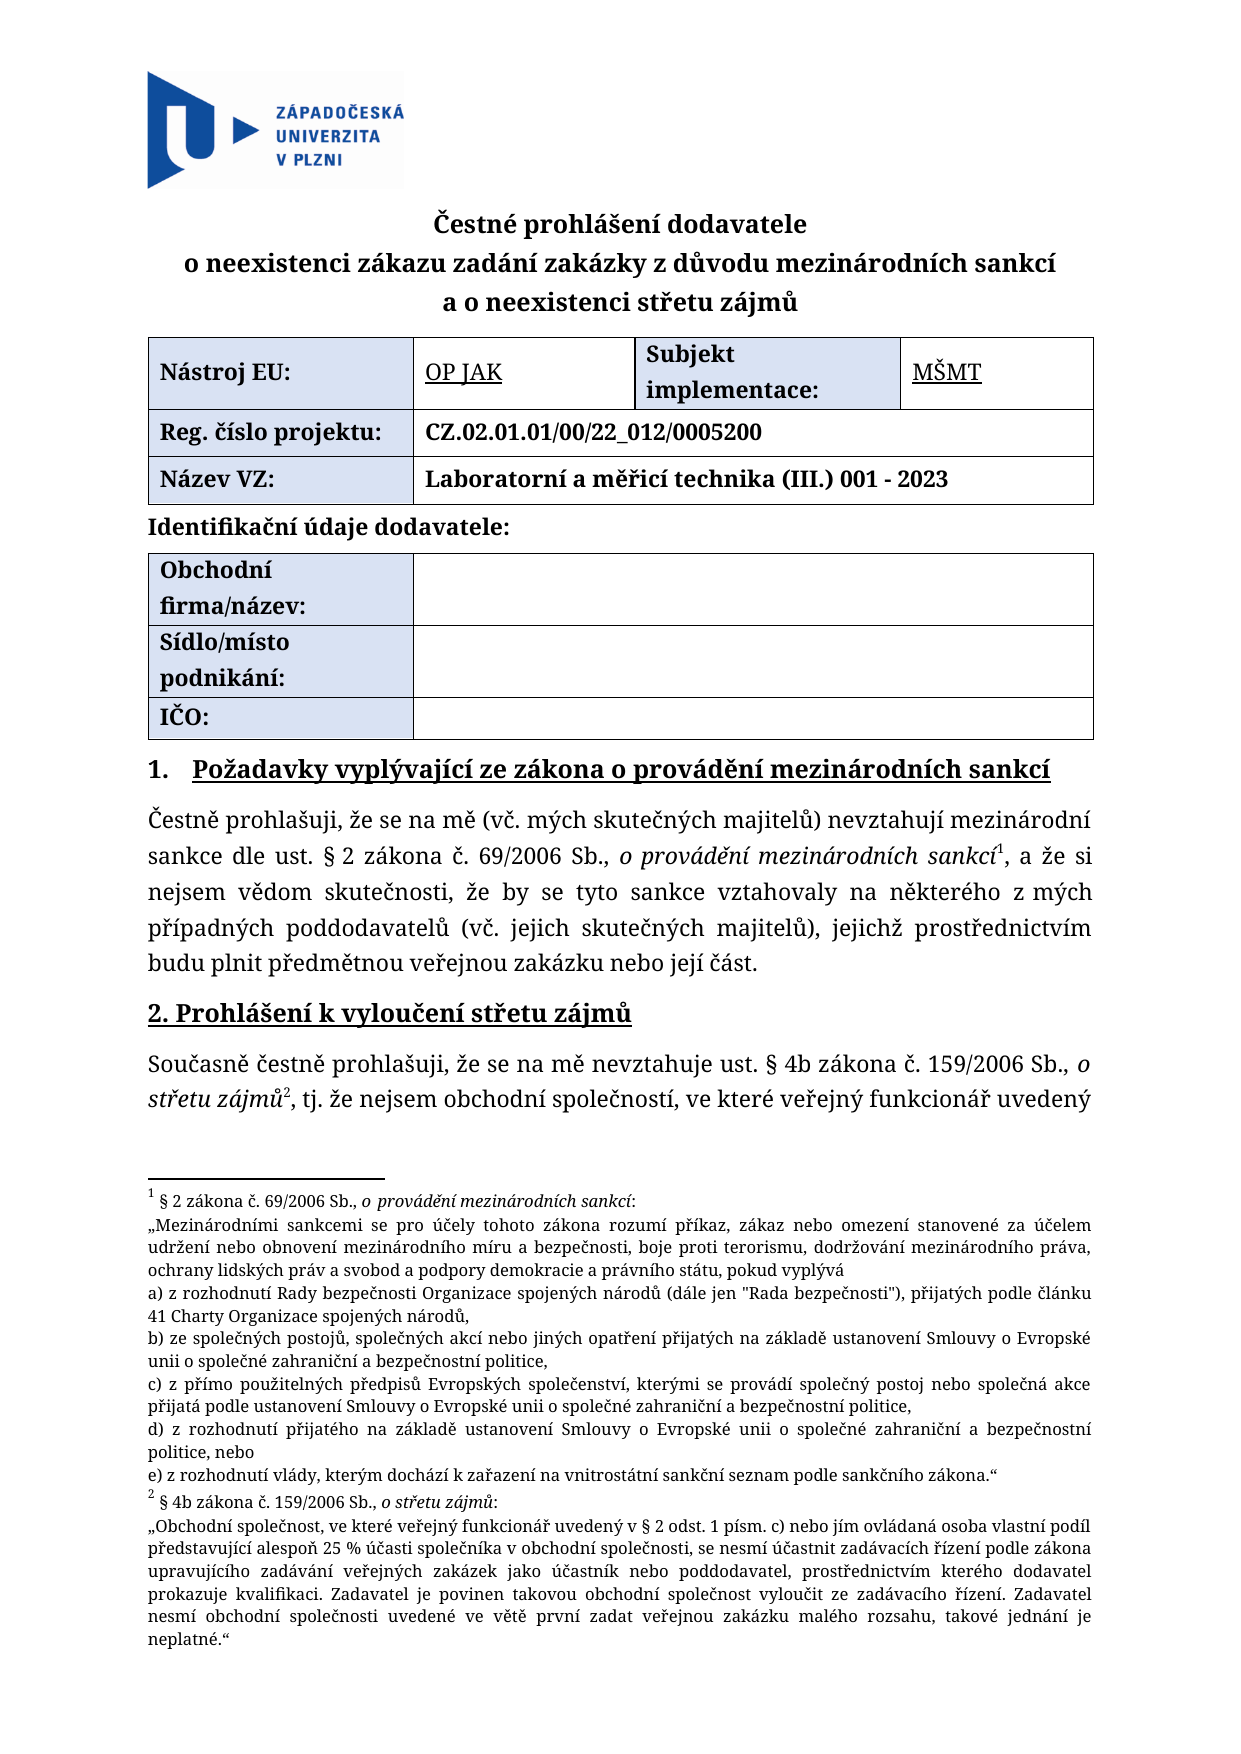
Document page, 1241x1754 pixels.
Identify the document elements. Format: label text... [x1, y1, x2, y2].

subtitle 1. Požadavky vyplývající ze zákona o provádění mezinárodních sankcí [148, 752, 1093, 786]
table_cell Název VZ: [149, 457, 413, 503]
table_header Subjekt implementace: [636, 338, 900, 409]
table_cell Reg. číslo projektu: [149, 410, 413, 456]
text Čestné prohlášení dodavatele [148, 207, 1093, 241]
table_cell Sídlo/místo podnikání: [149, 626, 413, 697]
picture [147, 71, 404, 189]
table_header OP JAK [414, 338, 634, 409]
table_cell CZ.02.01.01/00/22_012/0005200 [414, 410, 1093, 456]
text Identifikační údaje dodavatele: [148, 511, 1093, 542]
table_header Obchodní firma/název: [149, 554, 413, 625]
subtitle 2. Prohlášení k vyloučení střetu zájmů [148, 996, 1093, 1030]
table_cell Laboratorní a měřicí technika (III.) 001 - 2023 [414, 457, 1093, 503]
list Současně čestně prohlašuji, že se na mě nevztahuje ust. § 4b zákona č. 159/2006 Sb., o střetu zájmů, tj. že nejsem obchodní společností, ve které veřejný funkcionář uvedený v ust. § 2 odst. 1 písm. c) zákona o střetu zájmů nebo jím ovládaná osoba vlastní podíl představující alespoň 25 % účasti společníka v obchodní společnosti. [148, 1047, 1093, 1115]
table_header MŠMT [901, 338, 1093, 409]
text Čestně prohlašuji, že se na mě (vč. mých skutečných majitelů) nevztahují mezinárodní sankce dle ust. § 2 zákona č. 69/2006 Sb., o provádění mezinárodních sankcí, a že si nejsem vědom skutečnosti, že by se tyto sankce vztahovaly na některého z mých případných poddodavatelů (vč. jejich skutečných majitelů), jejichž prostřednictvím budu plnit předmětnou veřejnou zakázku nebo její část. [148, 804, 1093, 979]
table_header [414, 554, 1093, 625]
text o neexistenci zákazu zadání zakázky z důvodu mezinárodních sankcí a o neexistenci střetu zájmů [148, 246, 1093, 319]
table_cell [414, 626, 1093, 697]
table_cell [414, 698, 1093, 738]
table_cell IČO: [149, 698, 413, 738]
table_header Nástroj EU: [149, 338, 413, 409]
